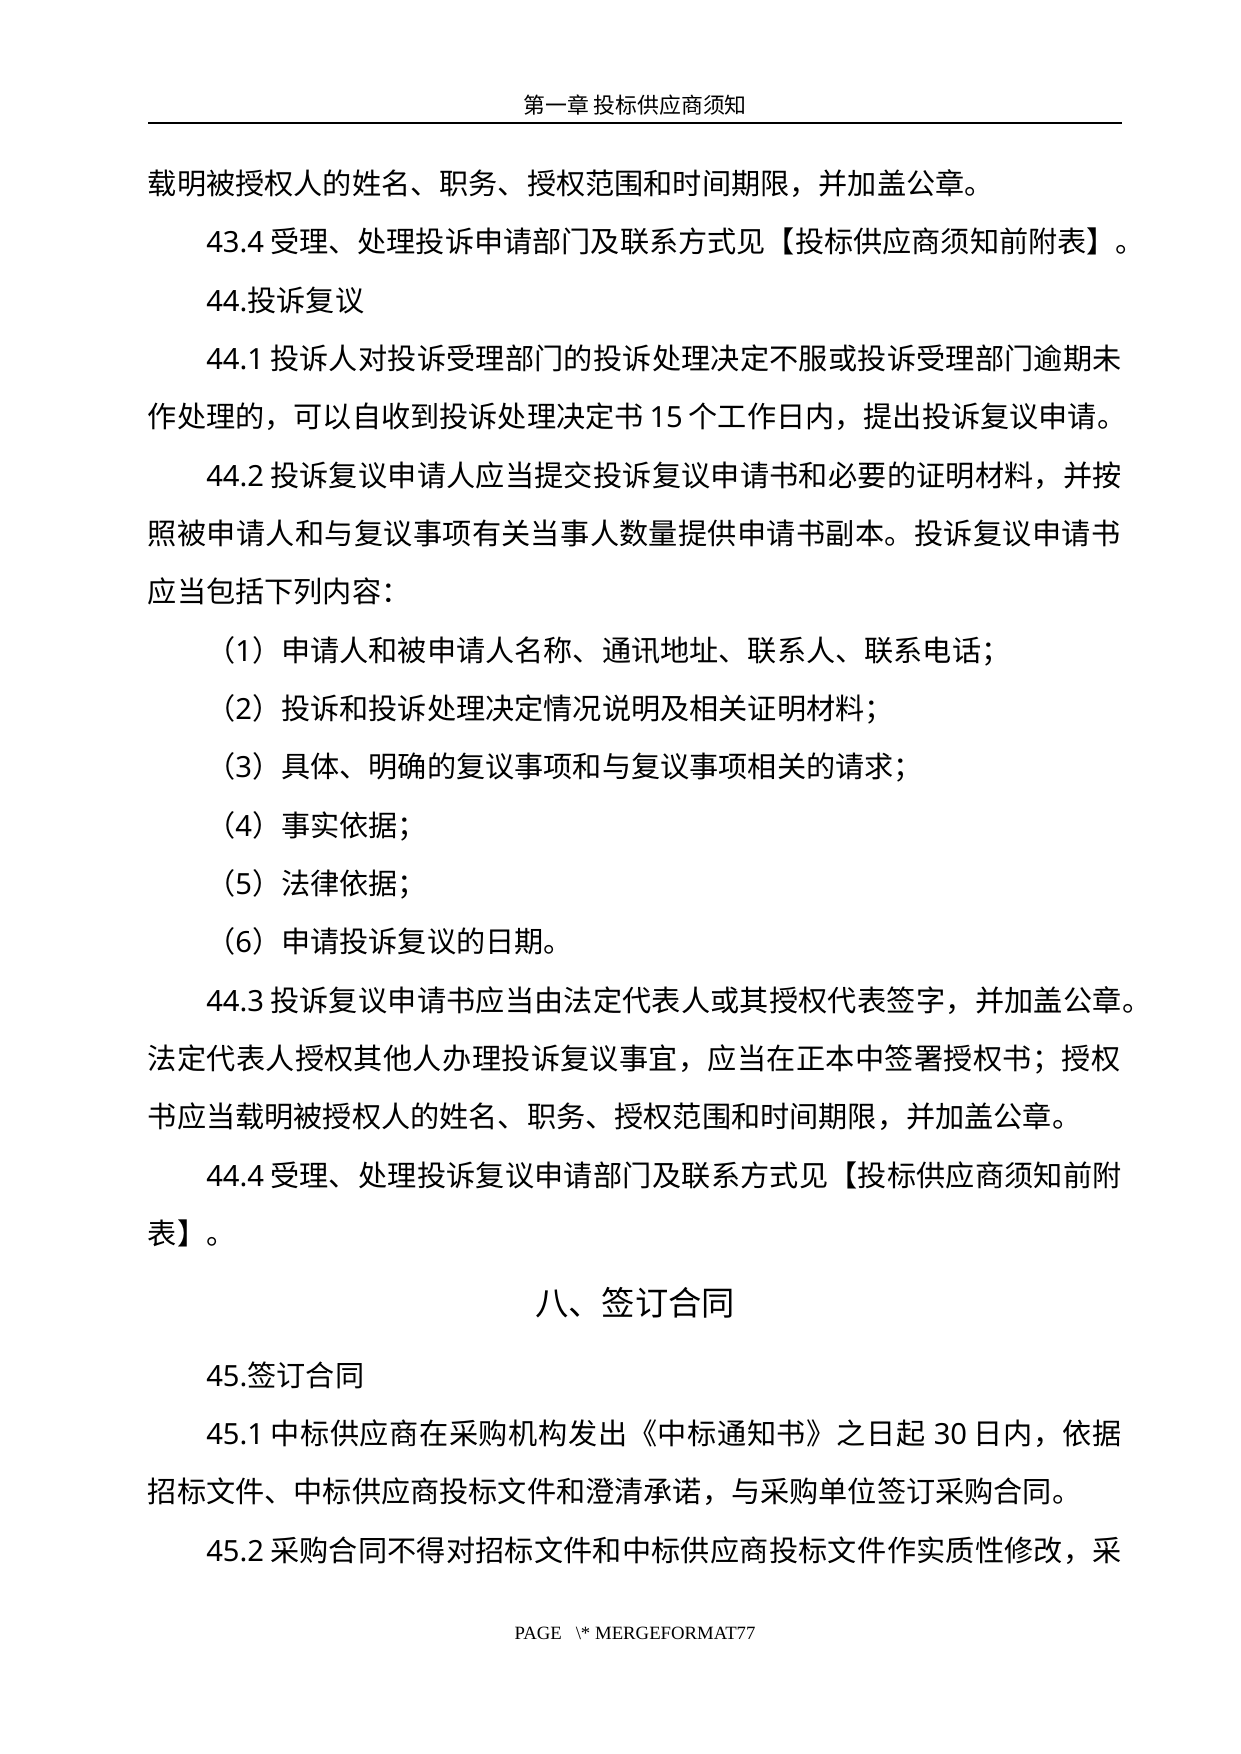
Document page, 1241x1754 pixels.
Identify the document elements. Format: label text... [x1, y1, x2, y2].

text （3）具体、明确的复议事项和与复议事项相关的请求； [148, 731, 1122, 789]
subtitle 44.投诉复议 [148, 264, 1122, 323]
text 45.1中标供应商在采购机构发出《中标通知书》之日起30日内，依据招标文件、中标供应商投标文件和澄清承诺，与采购单位签订采购合同。 [148, 1398, 1122, 1514]
subtitle 45.签订合同 [148, 1339, 1122, 1398]
text 44.2投诉复议申请人应当提交投诉复议申请书和必要的证明材料，并按照被申请人和与复议事项有关当事人数量提供申请书副本。投诉复议申请书应当包括下列内容： [148, 439, 1122, 614]
text （5）法律依据； [148, 848, 1122, 906]
text （4）事实依据； [148, 789, 1122, 848]
text （6）申请投诉复议的日期。 [148, 906, 1122, 964]
text 44.3投诉复议申请书应当由法定代表人或其授权代表签字，并加盖公章。法定代表人授权其他人办理投诉复议事宜，应当在正本中签署授权书；授权书应当载明被授权人的姓名、职务、授权范围和时间期限，并加盖公章。 [148, 964, 1122, 1139]
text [148, 148, 1122, 206]
text 43.4受理、处理投诉申请部门及联系方式见【投标供应商须知前附表】。 [148, 206, 1122, 264]
subtitle 八、签订合同 [148, 1268, 1122, 1327]
text （2）投诉和投诉处理决定情况说明及相关证明材料； [148, 673, 1122, 731]
text 44.4受理、处理投诉复议申请部门及联系方式见【投标供应商须知前附表】。 [148, 1139, 1122, 1256]
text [148, 1514, 1122, 1573]
text 44.1投诉人对投诉受理部门的投诉处理决定不服或投诉受理部门逾期未作处理的，可以自收到投诉处理决定书15个工作日内，提出投诉复议申请。 [148, 323, 1122, 439]
text （1）申请人和被申请人名称、通讯地址、联系人、联系电话； [148, 614, 1122, 673]
